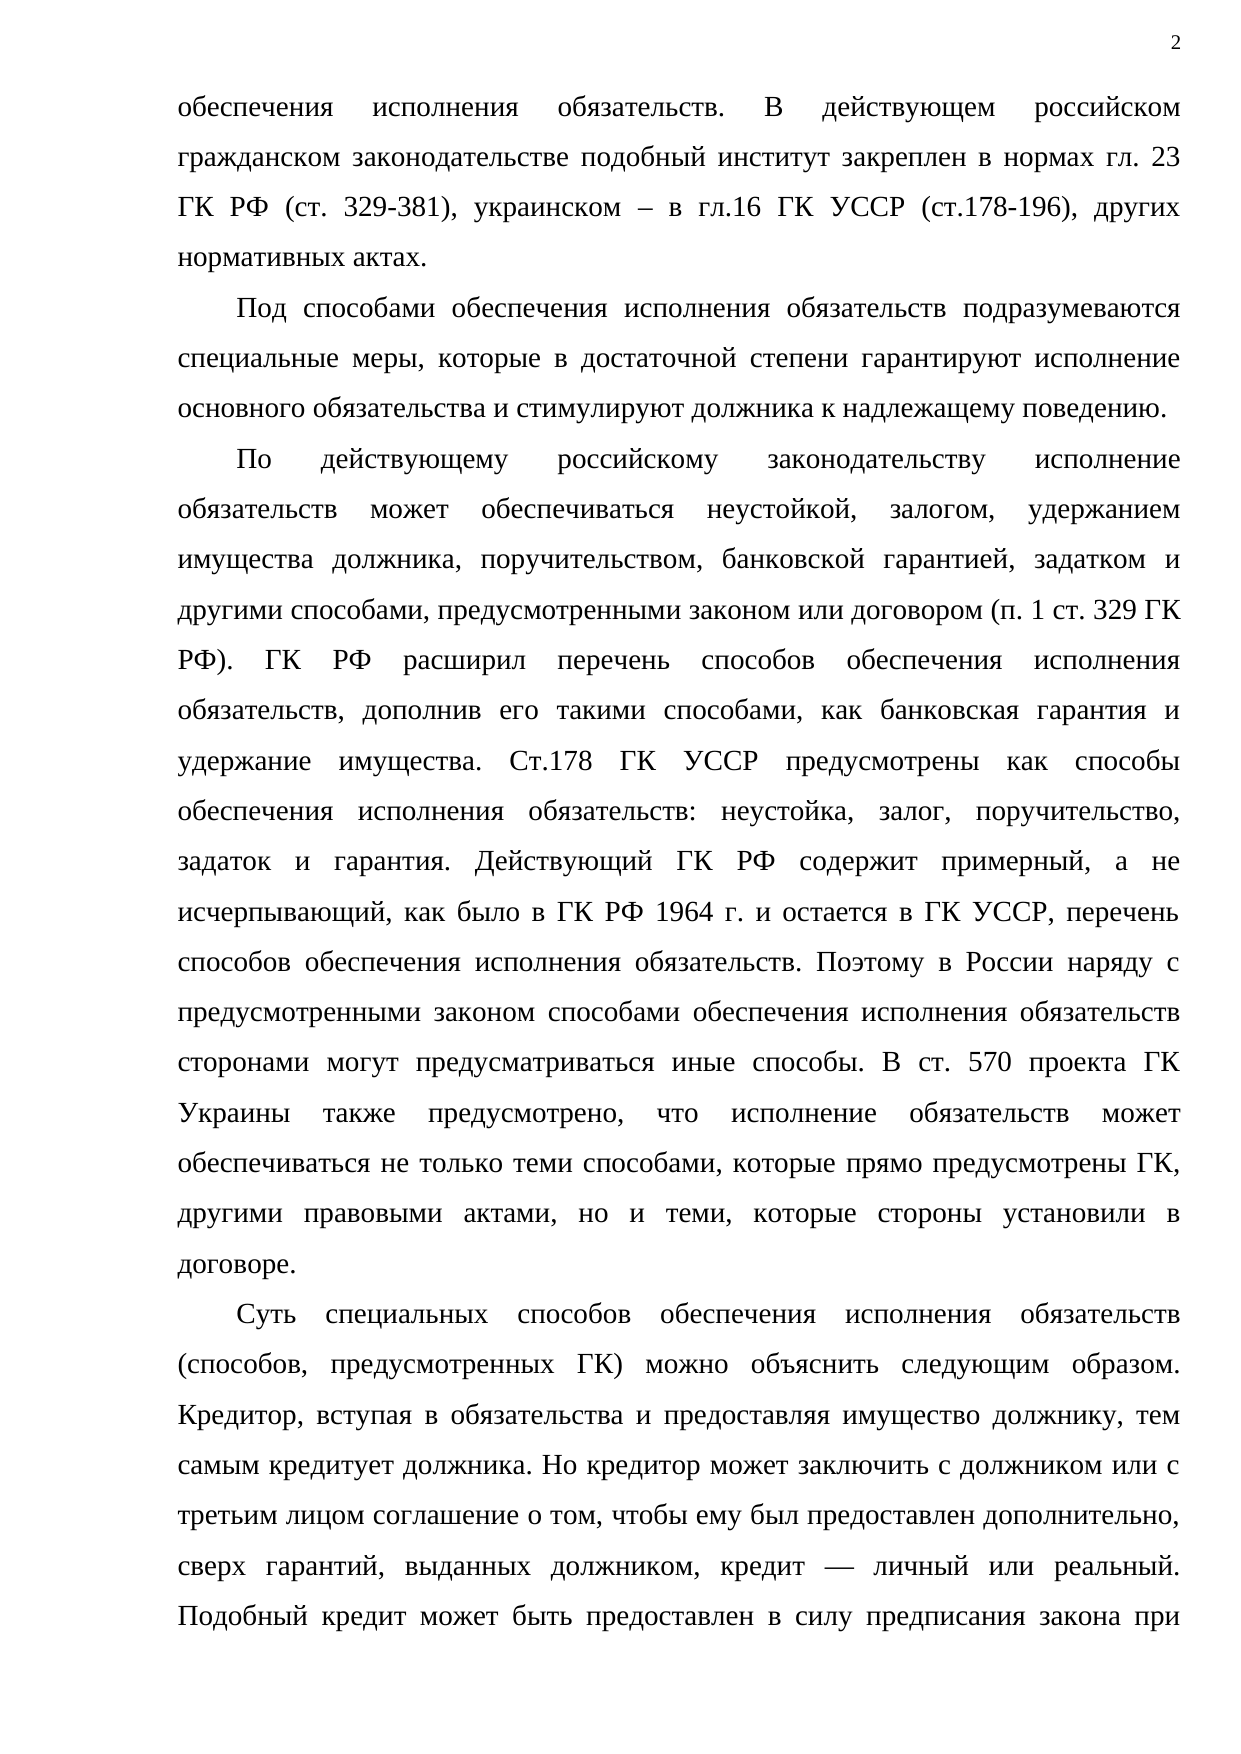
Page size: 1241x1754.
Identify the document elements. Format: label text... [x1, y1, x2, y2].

text Под способами обеспечения исполнения обязательств подразумеваются специальные меры, которые в достаточной степени гарантируют исполнение основного обязательства и стимулируют должника к надлежащему поведению. [177, 290, 1181, 424]
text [177, 1296, 1181, 1632]
text По действующему российскому законодательству исполнение обязательств может обеспечиваться неустойкой, залогом, удержанием имущества должника, поручительством, банковской гарантией, задатком и другими способами, предусмотренными законом или договором (п. 1 ст. 329 ГК РФ). ГК РФ расширил перечень способов обеспечения исполнения обязательств, дополнив его такими способами, как банковская гарантия и удержание имущества. Ст.178 ГК УССР предусмотрены как способы обеспечения исполнения обязательств: неустойка, залог, поручительство, задаток и гарантия. Действующий ГК РФ содержит примерный, а не исчерпывающий, как было в ГК РФ 1964 г. и остается в ГК УССР, перечень способов обеспечения исполнения обязательств. Поэтому в России наряду с предусмотренными законом способами обеспечения исполнения обязательств сторонами могут предусматриваться иные способы. В ст. 570 проекта ГК Украины также предусмотрено, что исполнение обязательств может обеспечиваться не только теми способами, которые прямо предусмотрены ГК, другими правовыми актами, но и теми, которые стороны установили в договоре. [177, 441, 1181, 1279]
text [177, 89, 1181, 273]
